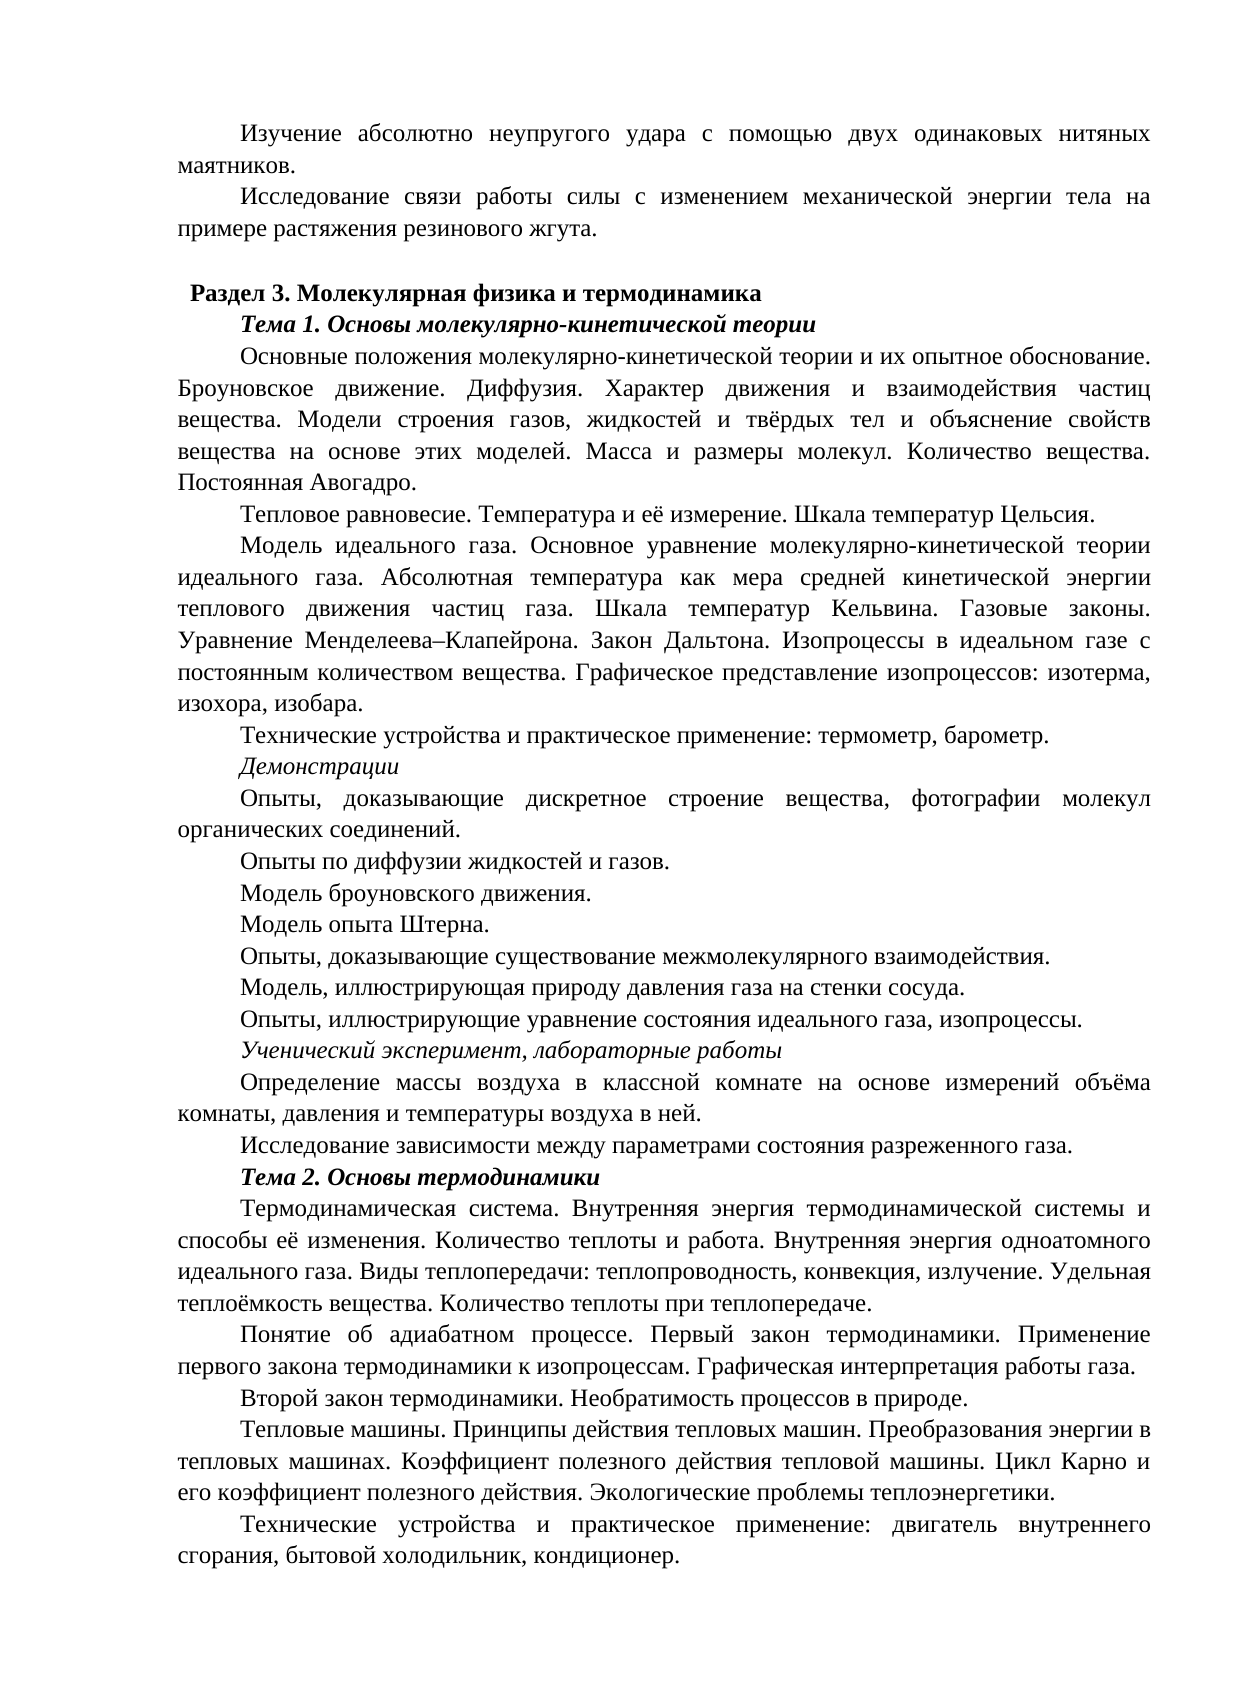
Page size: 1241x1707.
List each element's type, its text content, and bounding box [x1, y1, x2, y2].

text Исследование зависимости между параметрами состояния разреженного газа. [177, 1130, 1152, 1159]
text Опыты по диффузии жидкостей и газов. [177, 846, 1152, 875]
text Технические устройства и практическое применение: термометр, барометр. [177, 720, 1152, 748]
text Модель идеального газа. Основное уравнение молекулярно-кинетической теории идеального газа. Абсолютная температура как мера средней кинетической энергии теплового движения частиц газа. Шкала температур Кельвина. Газовые законы. Уравнение Менделеева–Клапейрона. Закон Дальтона. Изопроцессы в идеальном газе с постоянным количеством вещества. Графическое представление изопроцессов: изотерма, изохора, изобара. [177, 530, 1152, 717]
text Модель, иллюстрирующая природу давления газа на стенки сосуда. [177, 972, 1152, 1001]
text Тепловые машины. Принципы действия тепловых машин. Преобразования энергии в тепловых машинах. Коэффициент полезного действия тепловой машины. Цикл Карно и его коэффициент полезного действия. Экологические проблемы теплоэнергетики. [177, 1414, 1152, 1506]
text Опыты, доказывающие дискретное строение вещества, фотографии молекул органических соединений. [177, 783, 1152, 843]
text Раздел 3. Молекулярная физика и термодинамика [190, 278, 1152, 307]
text Основные положения молекулярно-кинетической теории и их опытное обоснование. Броуновское движение. Диффузия. Характер движения и взаимодействия частиц вещества. Модели строения газов, жидкостей и твёрдых тел и объяснение свойств вещества на основе этих моделей. Масса и размеры молекул. Количество вещества. Постоянная Авогадро. [177, 341, 1152, 496]
text Модель опыта Штерна. [177, 909, 1152, 938]
text Модель броуновского движения. [177, 878, 1152, 906]
text Демонстрации [177, 751, 1152, 780]
text Технические устройства и практическое применение: двигатель внутреннего сгорания, бытовой холодильник, кондиционер. [177, 1509, 1152, 1569]
text Исследование связи работы силы с изменением механической энергии тела на примере растяжения резинового жгута. [177, 181, 1152, 242]
text Изучение абсолютно неупругого удара с помощью двух одинаковых нитяных маятников. [177, 118, 1152, 178]
text Второй закон термодинамики. Необратимость процессов в природе. [177, 1383, 1152, 1411]
text Опыты, иллюстрирующие уравнение состояния идеального газа, изопроцессы. [177, 1004, 1152, 1033]
text Опыты, доказывающие существование межмолекулярного взаимодействия. [177, 941, 1152, 969]
text Ученический эксперимент, лабораторные работы [177, 1035, 1152, 1064]
text Тепловое равновесие. Температура и её измерение. Шкала температур Цельсия. [177, 499, 1152, 528]
text Определение массы воздуха в классной комнате на основе измерений объёма комнаты, давления и температуры воздуха в ней. [177, 1067, 1152, 1127]
text Термодинамическая система. Внутренняя энергия термодинамической системы и способы её изменения. Количество теплоты и работа. Внутренняя энергия одноатомного идеального газа. Виды теплопередачи: теплопроводность, конвекция, излучение. Удельная теплоёмкость вещества. Количество теплоты при теплопередаче. [177, 1193, 1152, 1317]
text Тема 2. Основы термодинамики [177, 1162, 1152, 1190]
text Понятие об адиабатном процессе. Первый закон термодинамики. Применение первого закона термодинамики к изопроцессам. Графическая интерпретация работы газа. [177, 1319, 1152, 1380]
text Тема 1. Основы молекулярно-кинетической теории [177, 309, 1152, 338]
